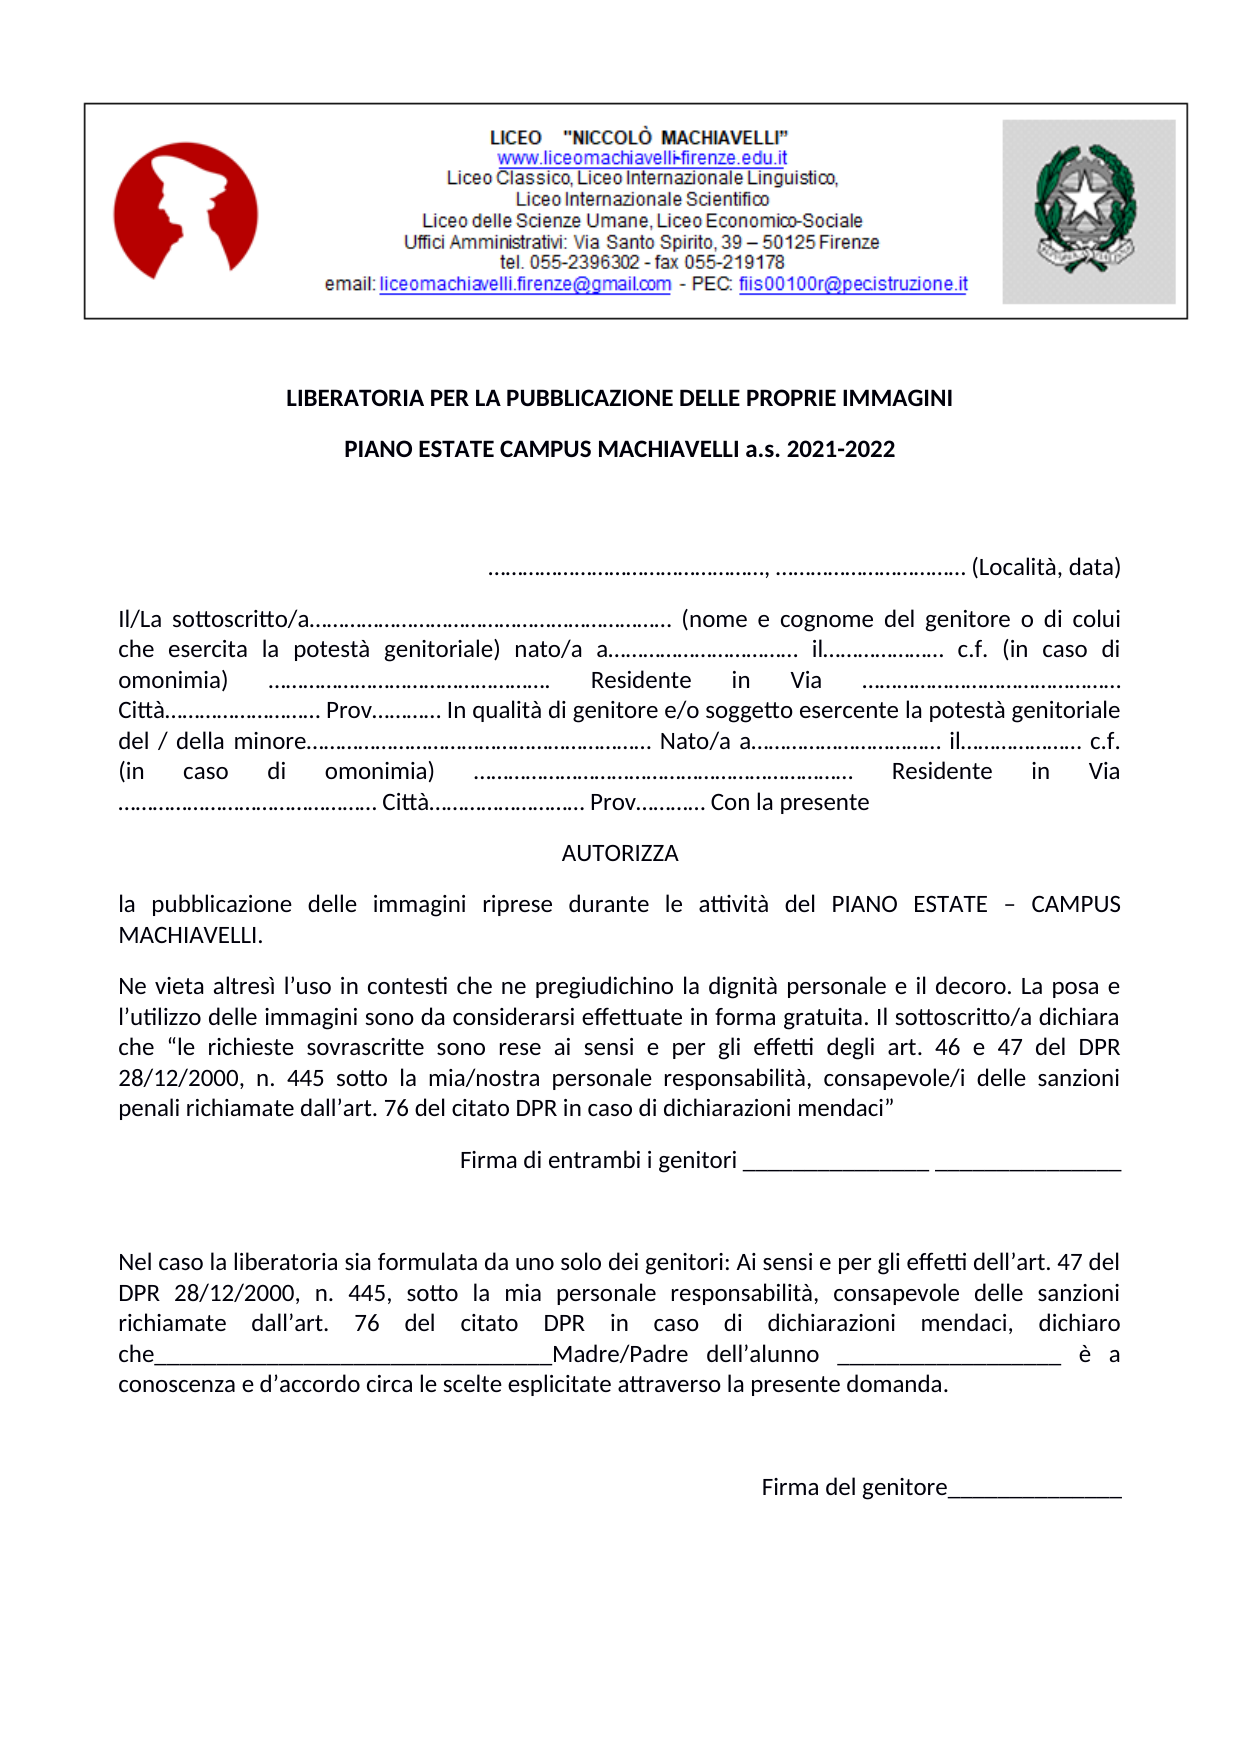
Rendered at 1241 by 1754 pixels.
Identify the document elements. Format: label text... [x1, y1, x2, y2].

text la pubblicazione delle immagini riprese durante le attività del PIANO ESTATE – CAMPUS MACHIAVELLI. [118, 888, 1122, 949]
text AUTORIZZA [118, 837, 1122, 868]
text LIBERATORIA PER LA PUBBLICAZIONE DELLE PROPRIE IMMAGINI [118, 382, 1122, 413]
text Firma di entrambi i genitori _______________ _______________ [118, 1144, 1122, 1174]
picture [75, 97, 1193, 331]
text Il/La sottoscritto/a……………………………………………………… (nome e cognome del genitore o di colui che esercita la potestà genitoriale) nato/a a…………………………… il………………… c.f. (in caso di omonimia) …………………………………………. Residente in Via ……………………………………… Città……………………… Prov………… In qualità di genitore e/o soggetto esercente la potestà genitoriale del / della minore…………………………………………………… Nato/a a…………………………… il………………… c.f. (in caso di omonimia) ………………………………………………………… Residente in Via ……………………………………… Città……………………… Prov………… Con la presente [118, 603, 1122, 816]
text PIANO ESTATE CAMPUS MACHIAVELLI a.s. 2021-2022 [118, 433, 1122, 464]
text Nel caso la liberatoria sia formulata da uno solo dei genitori: Ai sensi e per gli effetti dell’art. 47 del DPR 28/12/2000, n. 445, sotto la mia personale responsabilità, consapevole delle sanzioni richiamate dall’art. 76 del citato DPR in caso di dichiarazioni mendaci, dichiaro che________________________________Madre/Padre dell’alunno __________________ è a conoscenza e d’accordo circa le scelte esplicitate attraverso la presente domanda. [118, 1247, 1122, 1399]
text Ne vieta altresì l’uso in contesti che ne pregiudichino la dignità personale e il decoro. La posa e l’utilizzo delle immagini sono da considerarsi effettuate in forma gratuita. Il sottoscritto/a dichiara che “le richieste sovrascritte sono rese ai sensi e per gli effetti degli art. 46 e 47 del DPR 28/12/2000, n. 445 sotto la mia/nostra personale responsabilità, consapevole/i delle sanzioni penali richiamate dall’art. 76 del citato DPR in caso di dichiarazioni mendaci” [118, 970, 1122, 1123]
text Firma del genitore______________ [118, 1471, 1122, 1502]
text …………………………………………, …………………………… (Località, data) [118, 551, 1122, 582]
